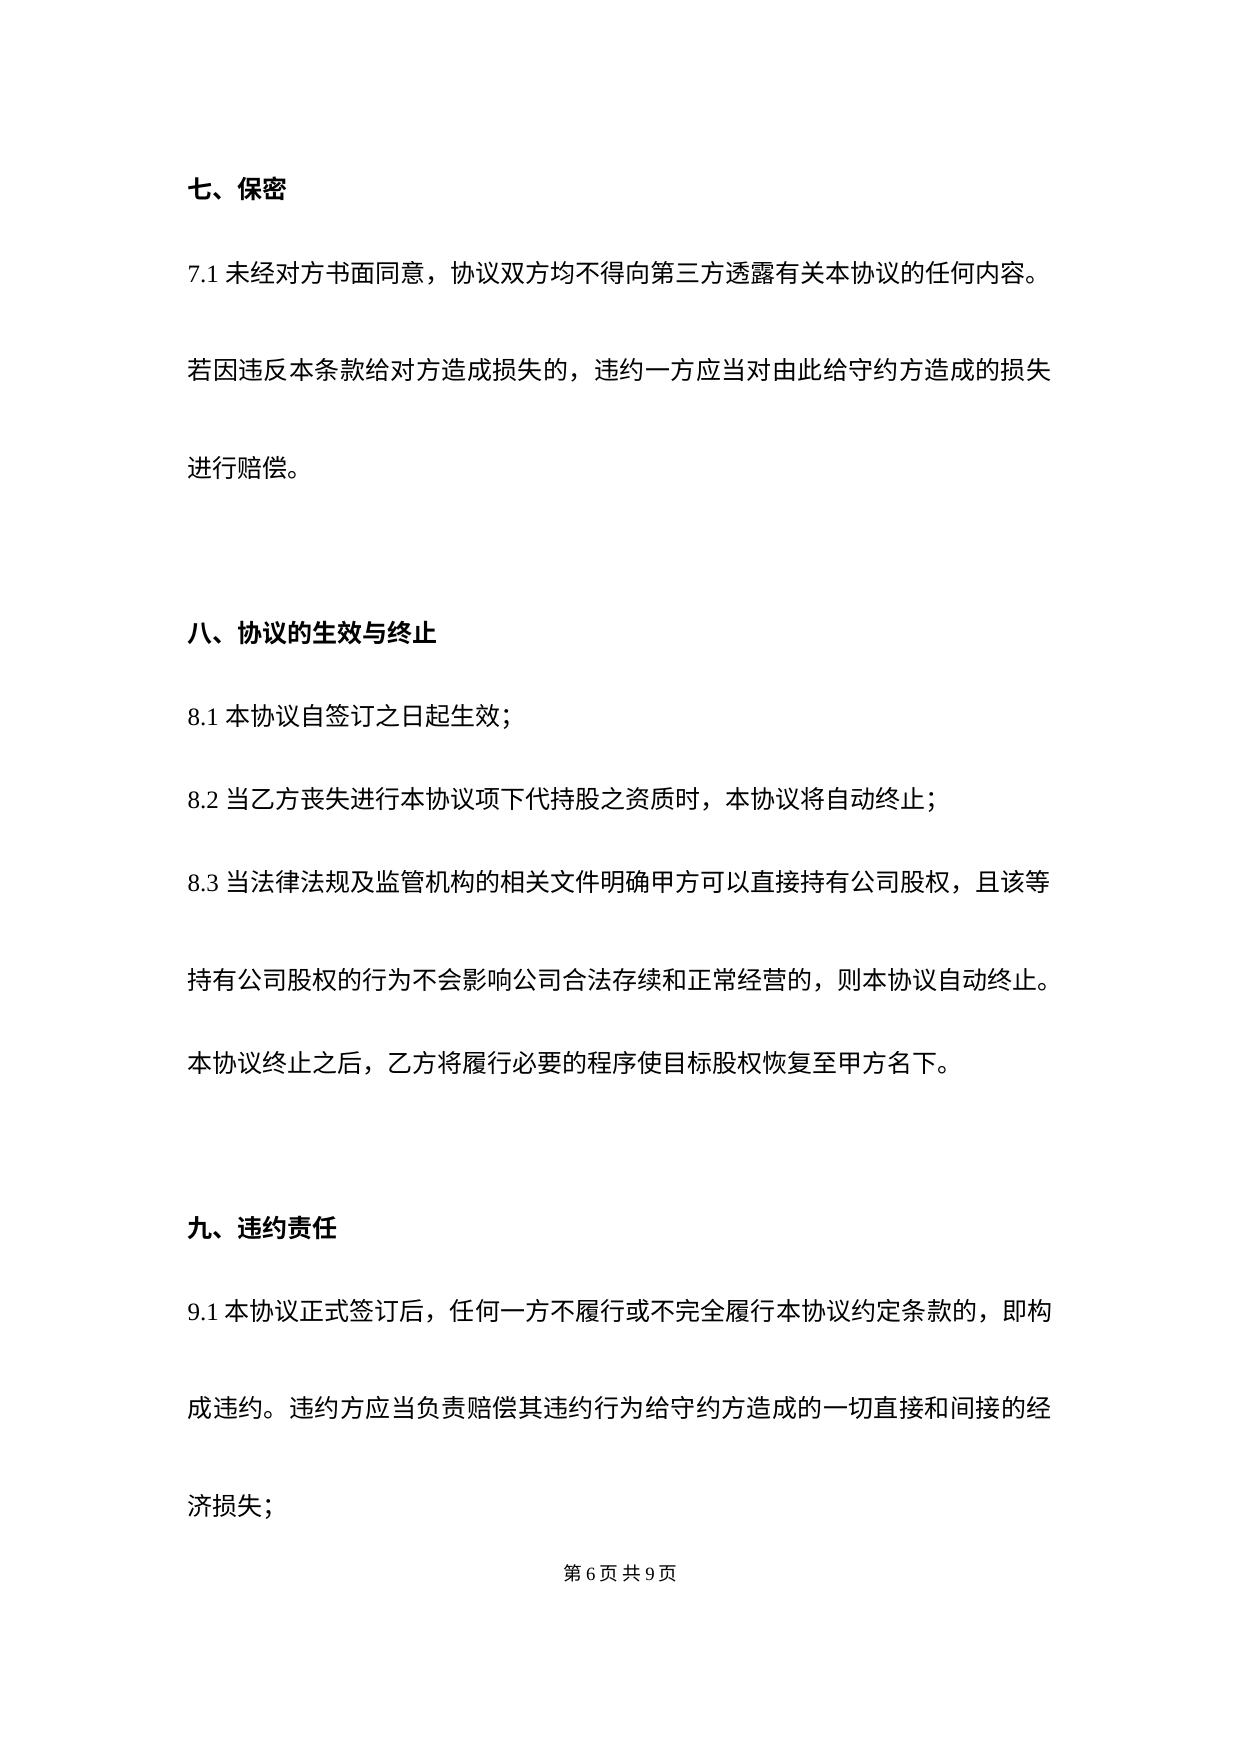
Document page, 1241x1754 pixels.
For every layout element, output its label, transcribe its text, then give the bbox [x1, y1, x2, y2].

text 九、违约责任 [187, 1194, 1053, 1259]
text 七、保密 [187, 156, 1053, 221]
text 8.2 当乙方丧失进行本协议项下代持股之资质时，本协议将自动终止； [187, 765, 1053, 830]
text 本协议终止之后，乙方将履行必要的程序使目标股权恢复至甲方名下。 [187, 1029, 1053, 1094]
text 8.1 本协议自签订之日起生效； [187, 682, 1053, 747]
text 9.1本协议正式签订后，任何一方不履行或不完全履行本协议约定条款的，即构成违约。违约方应当负责赔偿其违约行为给守约方造成的一切直接和间接的经济损失； [187, 1277, 1053, 1537]
text 八、协议的生效与终止 [187, 599, 1053, 664]
text 7.1 未经对方书面同意，协议双方均不得向第三方透露有关本协议的任何内容。若因违反本条款给对方造成损失的，违约一方应当对由此给守约方造成的损失进行赔偿。 [187, 239, 1053, 499]
text 8.3 当法律法规及监管机构的相关文件明确甲方可以直接持有公司股权，且该等持有公司股权的行为不会影响公司合法存续和正常经营的，则本协议自动终止。 [187, 848, 1053, 1011]
